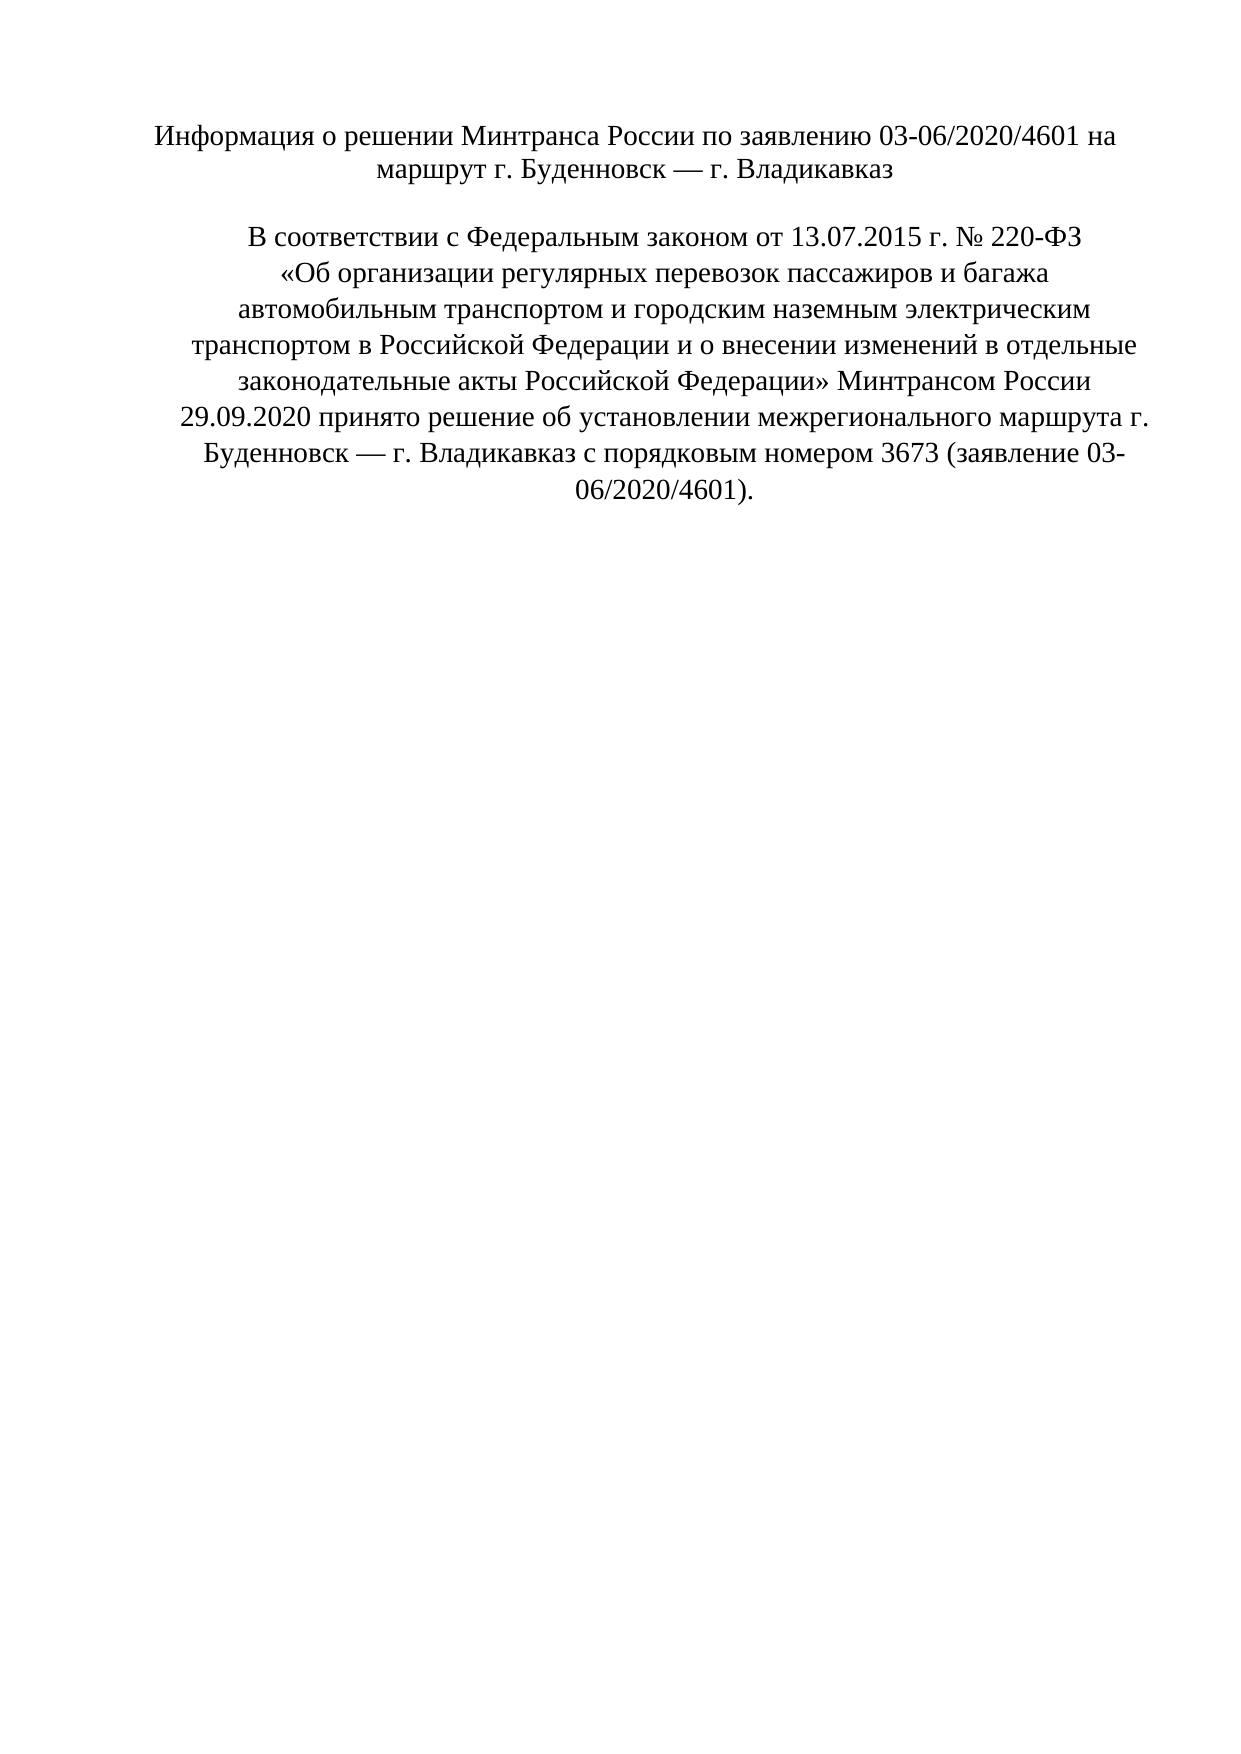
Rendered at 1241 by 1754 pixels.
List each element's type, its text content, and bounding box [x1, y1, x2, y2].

text В соответствии с Федеральным законом от 13.07.2015 г. № 220-ФЗ «Об организации регулярных перевозок пассажиров и багажа автомобильным транспортом и городским наземным электрическим транспортом в Российской Федерации и о внесении изменений в отдельные законодательные акты Российской Федерации» Минтрансом России 29.09.2020 принято решение об установлении межрегионального маршрута г. Буденновск — г. Владикавказ с порядковым номером 3673 (заявление 03-06/2020/4601). [177, 219, 1152, 505]
text Информация о решении Минтранса России по заявлению 03-06/2020/4601 на маршрут г. Буденновск — г. Владикавказ [118, 118, 1152, 185]
